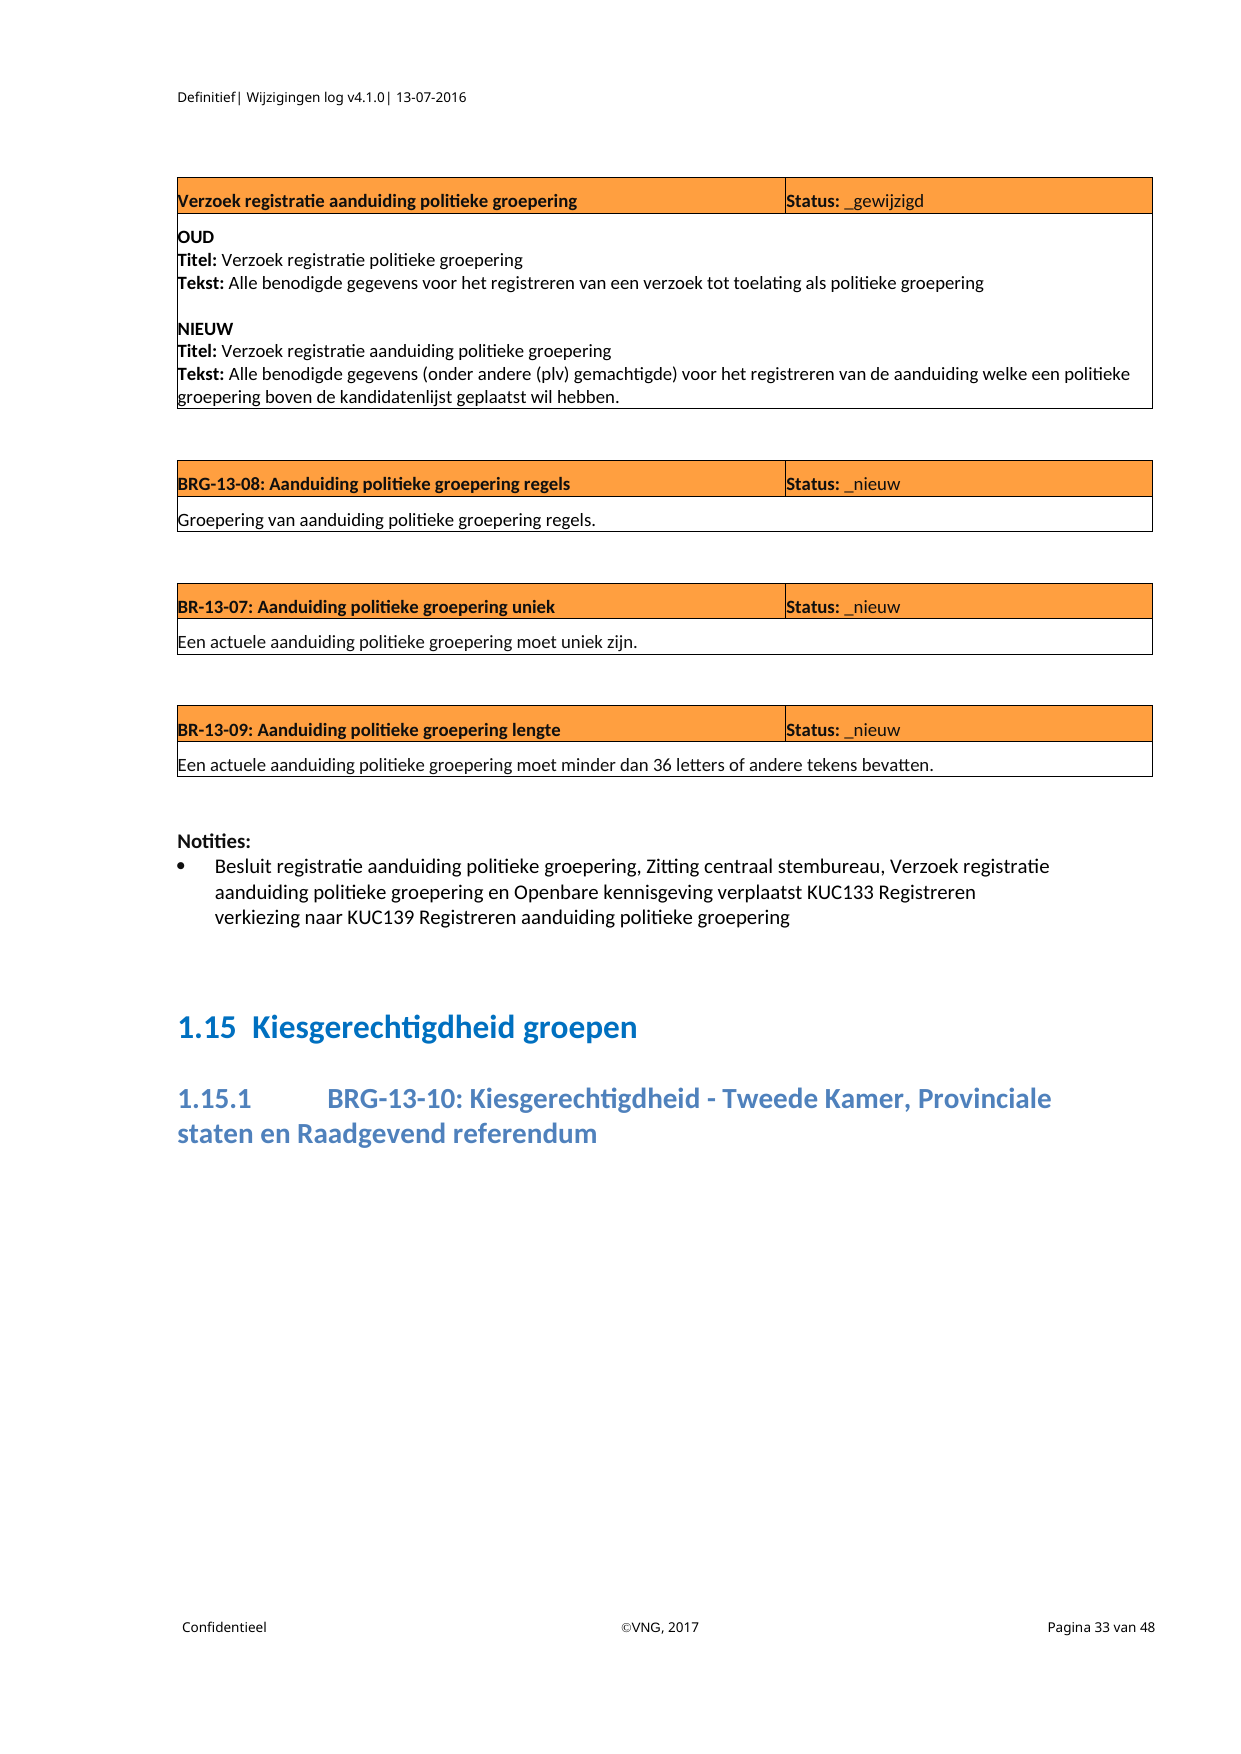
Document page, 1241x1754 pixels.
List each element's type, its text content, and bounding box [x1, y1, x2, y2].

subtitle Kiesgerechtigdheid groepen [177, 1006, 1063, 1046]
table_header Status: _gewijzigd [786, 178, 1152, 213]
table_header Status: _nieuw [786, 706, 1152, 741]
table_header Verzoek registratie aanduiding politieke groepering [178, 178, 785, 213]
table_header Status: _nieuw [786, 584, 1152, 618]
table_header Status: _nieuw [786, 461, 1152, 496]
table_header BR-13-09: Aanduiding politieke groepering lengte [178, 706, 785, 741]
table_cell Groepering van aanduiding politieke groepering regels. [178, 497, 1152, 531]
table_cell Een actuele aanduiding politieke groepering moet uniek zijn. [178, 619, 1152, 653]
list Besluit registratie aanduiding politieke groepering, Zitting centraal stembureau, Verzoek registratie aanduiding politieke groepering en Openbare kennisgeving verplaatst KUC133 Registreren verkiezing naar KUC139 Registreren aanduiding politieke groepering [177, 853, 1063, 930]
table_header BRG-13-08: Aanduiding politieke groepering regels [178, 461, 785, 496]
text Notities: [177, 828, 1063, 853]
table_header BR-13-07: Aanduiding politieke groepering uniek [178, 584, 785, 618]
table_cell OUD Titel: Verzoek registratie politieke groepering Tekst: Alle benodigde gegevens voor het registreren van een verzoek tot toelating als politieke groepering NIEUW Titel: Verzoek registratie aanduiding politieke groepering Tekst: Alle benodigde gegevens (onder andere (plv) gemachtigde) voor het registreren van de aanduiding welke een politieke groepering boven de kandidatenlijst geplaatst wil hebben. [178, 214, 1152, 408]
table_cell Een actuele aanduiding politieke groepering moet minder dan 36 letters of andere tekens bevatten. [178, 742, 1152, 776]
subtitle BRG-13-10: Kiesgerechtigdheid - Tweede Kamer, Provinciale staten en Raadgevend referendum [177, 1080, 1063, 1151]
